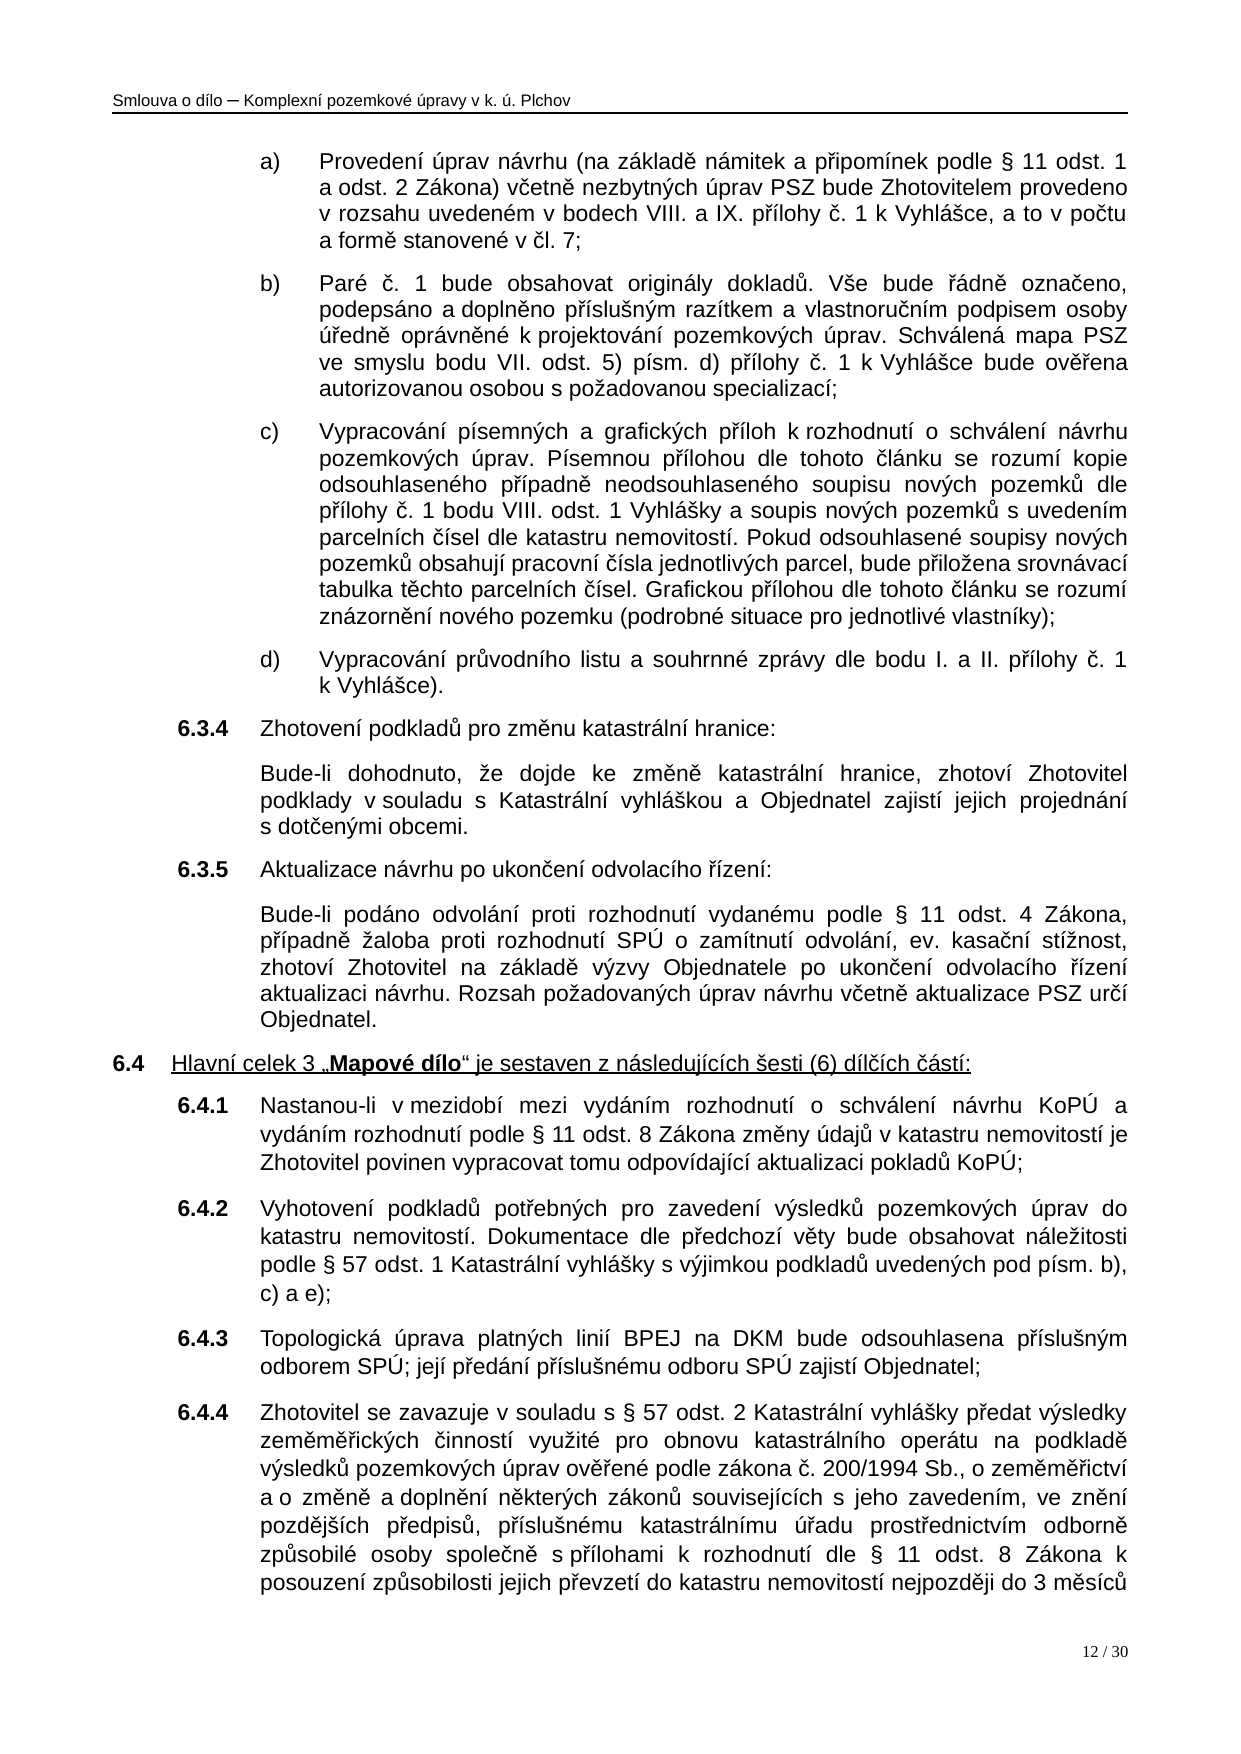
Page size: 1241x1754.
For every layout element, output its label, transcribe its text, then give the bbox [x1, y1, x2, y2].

list Bude-li dohodnuto, že dojde ke změně katastrální hranice, zhotoví Zhotovitel podklady v souladu s Katastrální vyhláškou a Objednatel zajistí jejich projednání s dotčenými obcemi. [260, 760, 1128, 839]
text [177, 1398, 1128, 1595]
text Aktualizace návrhu po ukončení odvolacího řízení: [177, 856, 1128, 882]
list Vypracování písemných a grafických příloh k rozhodnutí o schválení návrhu pozemkových úprav. Písemnou přílohou dle tohoto článku se rozumí kopie odsouhlaseného případně neodsouhlaseného soupisu nových pozemků dle přílohy č. 1 bodu VIII. odst. 1 Vyhlášky a soupis nových pozemků s uvedením parcelních čísel dle katastru nemovitostí. Pokud odsouhlasené soupisy nových pozemků obsahují pracovní čísla jednotlivých parcel, bude přiložena srovnávací tabulka těchto parcelních čísel. Grafickou přílohou dle tohoto článku se rozumí znázornění nového pozemku (podrobné situace pro jednotlivé vlastníky); [260, 418, 1128, 629]
list Provedení úprav návrhu (na základě námitek a připomínek podle § 11 odst. 1 a odst. 2 Zákona) včetně nezbytných úprav PSZ bude Zhotovitelem provedeno v rozsahu uvedeném v bodech VIII. a IX. přílohy č. 1 k Vyhlášce, a to v počtu a formě stanovené v čl. 7; [260, 148, 1128, 253]
text Hlavní celek 3 „Mapové dílo“ je sestaven z následujících šesti (6) dílčích částí: [112, 1049, 1128, 1076]
text Nastanou-li v mezidobí mezi vydáním rozhodnutí o schválení návrhu KoPÚ a vydáním rozhodnutí podle § 11 odst. 8 Zákona změny údajů v katastru nemovitostí je Zhotovitel povinen vypracovat tomu odpovídající aktualizaci pokladů KoPÚ; [177, 1092, 1128, 1176]
list Bude-li podáno odvolání proti rozhodnutí vydanému podle § 11 odst. 4 Zákona, případně žaloba proti rozhodnutí SPÚ o zamítnutí odvolání, ev. kasační stížnost, zhotoví Zhotovitel na základě výzvy Objednatele po ukončení odvolacího řízení aktualizaci návrhu. Rozsah požadovaných úprav návrhu včetně aktualizace PSZ určí Objednatel. [260, 901, 1128, 1033]
text Zhotovení podkladů pro změnu katastrální hranice: [177, 715, 1128, 741]
list Vypracování průvodního listu a souhrnné zprávy dle bodu I. a II. přílohy č. 1 k Vyhlášce). [260, 646, 1128, 698]
list Paré č. 1 bude obsahovat originály dokladů. Vše bude řádně označeno, podepsáno a doplněno příslušným razítkem a vlastnoručním podpisem osoby úředně oprávněné k projektování pozemkových úprav. Schválená mapa PSZ ve smyslu bodu VII. odst. 5) písm. d) přílohy č. 1 k Vyhlášce bude ověřena autorizovanou osobou s požadovanou specializací; [260, 270, 1128, 402]
text Topologická úprava platných linií BPEJ na DKM bude odsouhlasena příslušným odborem SPÚ; její předání příslušnému odboru SPÚ zajistí Objednatel; [177, 1325, 1128, 1380]
text Vyhotovení podkladů potřebných pro zavedení výsledků pozemkových úprav do katastru nemovitostí. Dokumentace dle předchozí věty bude obsahovat náležitosti podle § 57 odst. 1 Katastrální vyhlášky s výjimkou podkladů uvedených pod písm. b), c) a e); [177, 1194, 1128, 1306]
